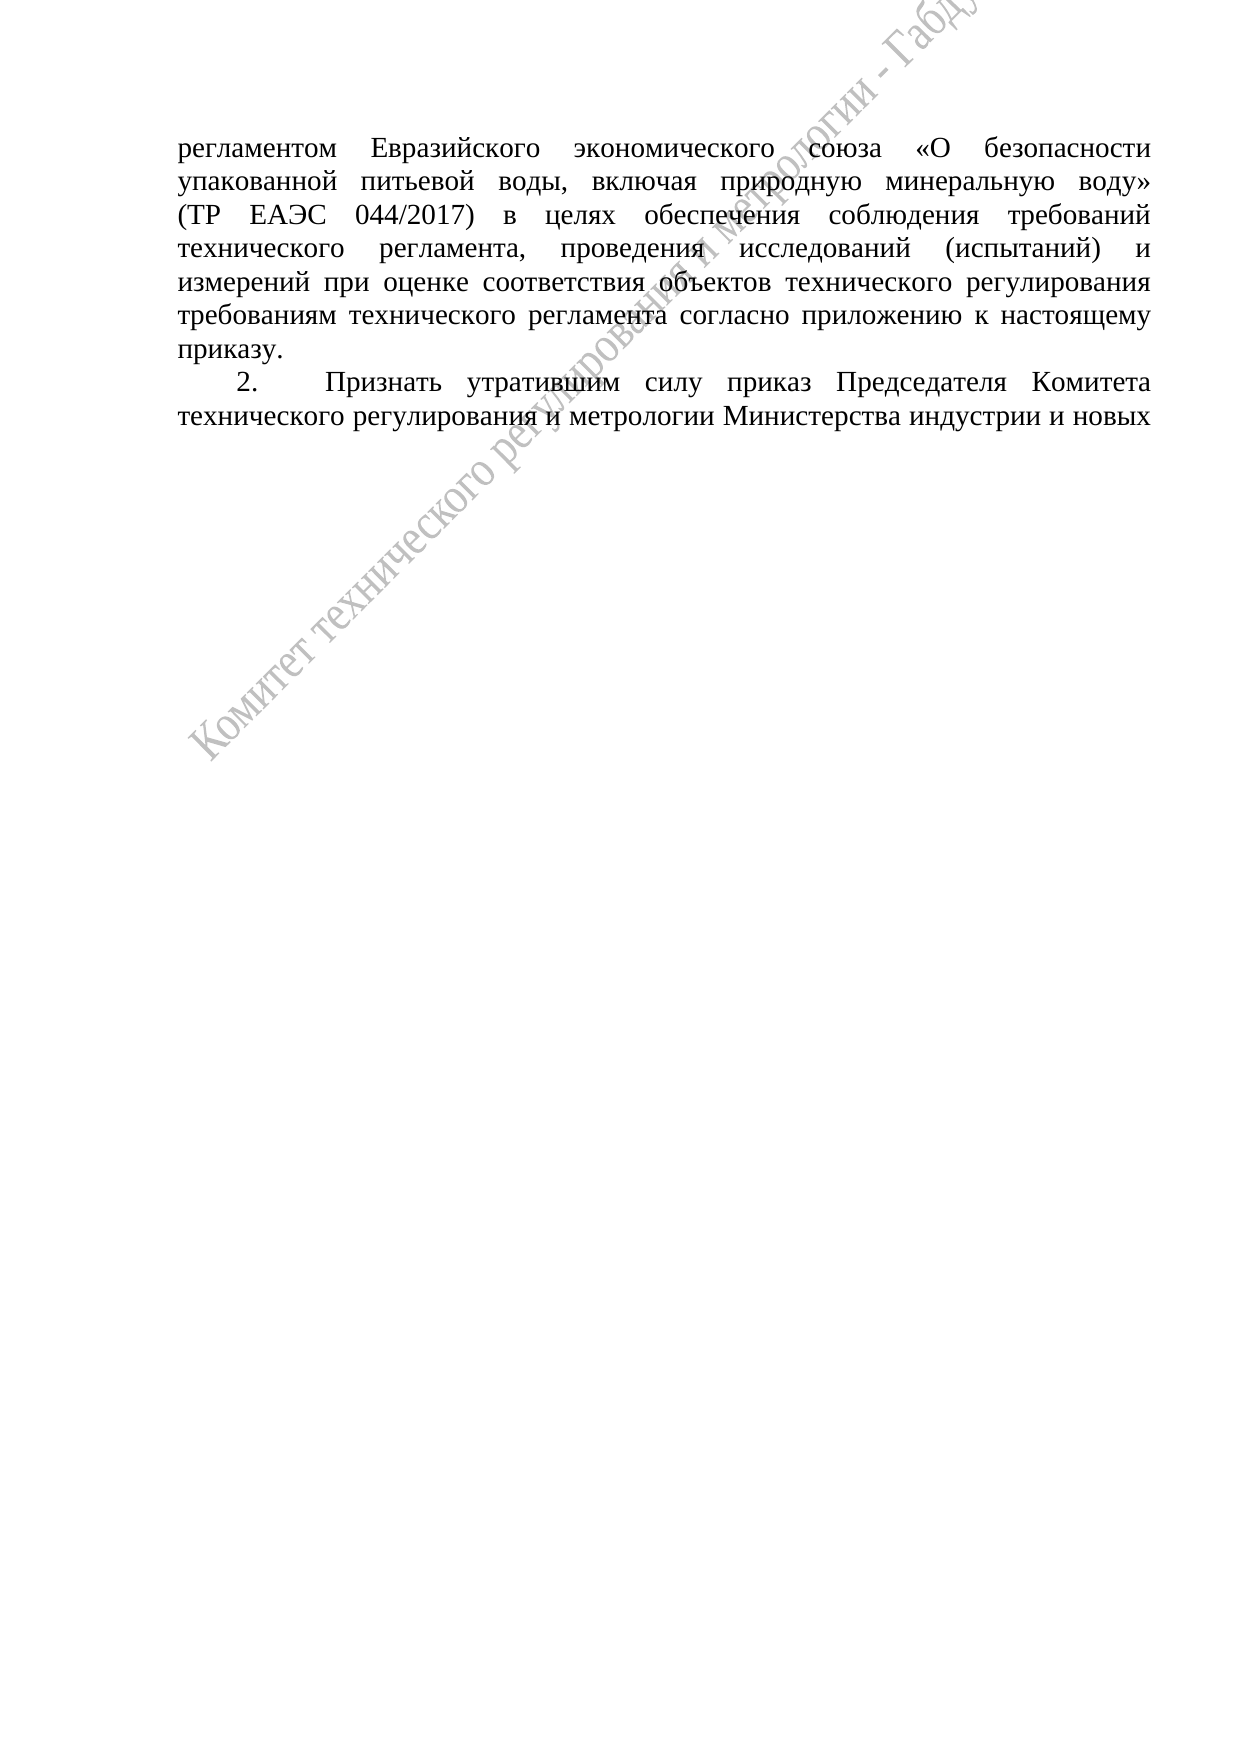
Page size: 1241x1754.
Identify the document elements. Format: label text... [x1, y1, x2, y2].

list Применять на территории Республики Казахстан национальные стандарты Республики Армения, Республики Беларусь, Республики Кыргызстан и Российской Федерации, взаимосвязанные с техническим регламентом Евразийского экономического союза «О безопасности упакованной питьевой воды, включая природную минеральную воду» (ТР ЕАЭС 044/2017) в целях обеспечения соблюдения требований технического регламента, проведения исследований (испытаний) и измерений при оценке соответствия объектов технического регулирования требованиям технического регламента согласно приложению к настоящему приказу. [177, 130, 1152, 364]
list Признать утратившим силу приказ Председателя Комитета технического регулирования и метрологии Министерства индустрии и новых технологий Республики Казахстан от 29 января 2018 года № 21- од «О применении на территории Республики Казахстан национальных стандартов Республики Армения, Республики Беларусь, Российской Федерации взаимосвязанных с техническим регламентом Евразийского экономического союза «О безопасности упакованной питьевой воды, включая природную минеральную воду». [177, 364, 1152, 432]
